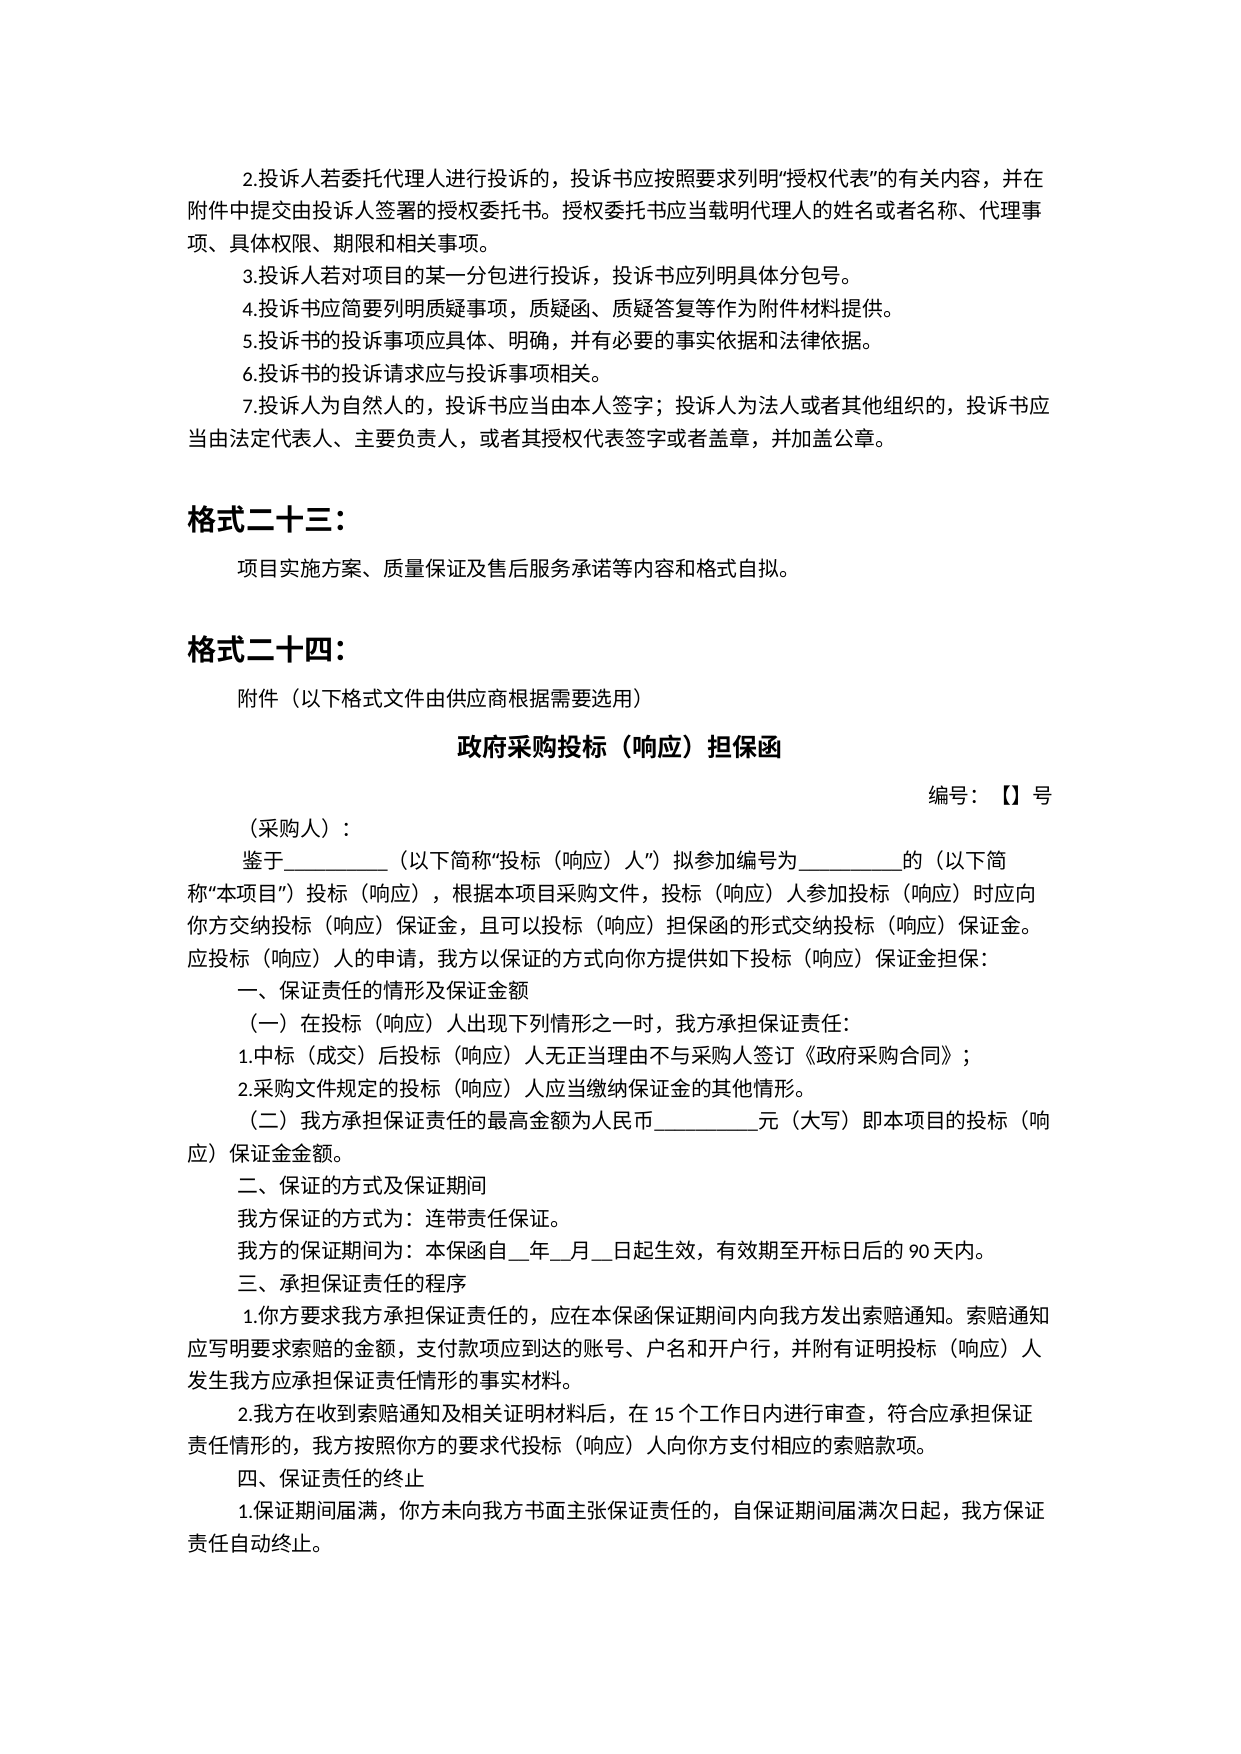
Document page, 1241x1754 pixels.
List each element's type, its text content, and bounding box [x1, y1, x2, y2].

text 2.投诉人若委托代理人进行投诉的，投诉书应按照要求列明“授权代表”的有关内容，并在附件中提交由投诉人签署的授权委托书。授权委托书应当载明代理人的姓名或者名称、代理事项、具体权限、期限和相关事项。 [187, 162, 1053, 259]
text 四、保证责任的终止 [187, 1462, 1053, 1494]
text 我方保证的方式为：连带责任保证。 [187, 1202, 1053, 1234]
text 1.保证期间届满，你方未向我方书面主张保证责任的，自保证期间届满次日起，我方保证责任自动终止。 [187, 1494, 1053, 1559]
text 三、承担保证责任的程序 [187, 1267, 1053, 1299]
text 我方的保证期间为：本保函自__年__月__日起生效，有效期至开标日后的90天内。 [187, 1234, 1053, 1267]
text 2.采购文件规定的投标（响应）人应当缴纳保证金的其他情形。 [187, 1072, 1053, 1104]
text 编号：【】号 [187, 779, 1053, 812]
text （采购人）： [187, 812, 1053, 844]
text 4.投诉书应简要列明质疑事项，质疑函、质疑答复等作为附件材料提供。 [187, 292, 1053, 324]
text 5.投诉书的投诉事项应具体、明确，并有必要的事实依据和法律依据。 [187, 324, 1053, 357]
text （一）在投标（响应）人出现下列情形之一时，我方承担保证责任： [187, 1007, 1053, 1039]
text 1.中标（成交）后投标（响应）人无正当理由不与采购人签订《政府采购合同》； [187, 1039, 1053, 1072]
text 一、保证责任的情形及保证金额 [187, 974, 1053, 1007]
text 格式二十三： [187, 487, 1053, 552]
text 鉴于__________（以下简称“投标（响应）人”）拟参加编号为__________的（以下简称“本项目”）投标（响应），根据本项目采购文件，投标（响应）人参加投标（响应）时应向你方交纳投标（响应）保证金，且可以投标（响应）担保函的形式交纳投标（响应）保证金。应投标（响应）人的申请，我方以保证的方式向你方提供如下投标（响应）保证金担保： [187, 844, 1053, 974]
text 二、保证的方式及保证期间 [187, 1169, 1053, 1202]
text 7.投诉人为自然人的，投诉书应当由本人签字；投诉人为法人或者其他组织的，投诉书应当由法定代表人、主要负责人，或者其授权代表签字或者盖章，并加盖公章。 [187, 389, 1053, 454]
text 1.你方要求我方承担保证责任的，应在本保函保证期间内向我方发出索赔通知。索赔通知应写明要求索赔的金额，支付款项应到达的账号、户名和开户行，并附有证明投标（响应）人发生我方应承担保证责任情形的事实材料。 [187, 1299, 1053, 1397]
text 附件（以下格式文件由供应商根据需要选用） [187, 682, 1053, 714]
text 政府采购投标（响应）担保函 [187, 714, 1053, 779]
text 2.我方在收到索赔通知及相关证明材料后，在15个工作日内进行审查，符合应承担保证责任情形的，我方按照你方的要求代投标（响应）人向你方支付相应的索赔款项。 [187, 1397, 1053, 1462]
text 格式二十四： [187, 617, 1053, 682]
text 3.投诉人若对项目的某一分包进行投诉，投诉书应列明具体分包号。 [187, 259, 1053, 292]
text （二）我方承担保证责任的最高金额为人民币__________元（大写）即本项目的投标（响应）保证金金额。 [187, 1104, 1053, 1169]
text 6.投诉书的投诉请求应与投诉事项相关。 [187, 357, 1053, 389]
text 项目实施方案、质量保证及售后服务承诺等内容和格式自拟。 [187, 552, 1053, 584]
